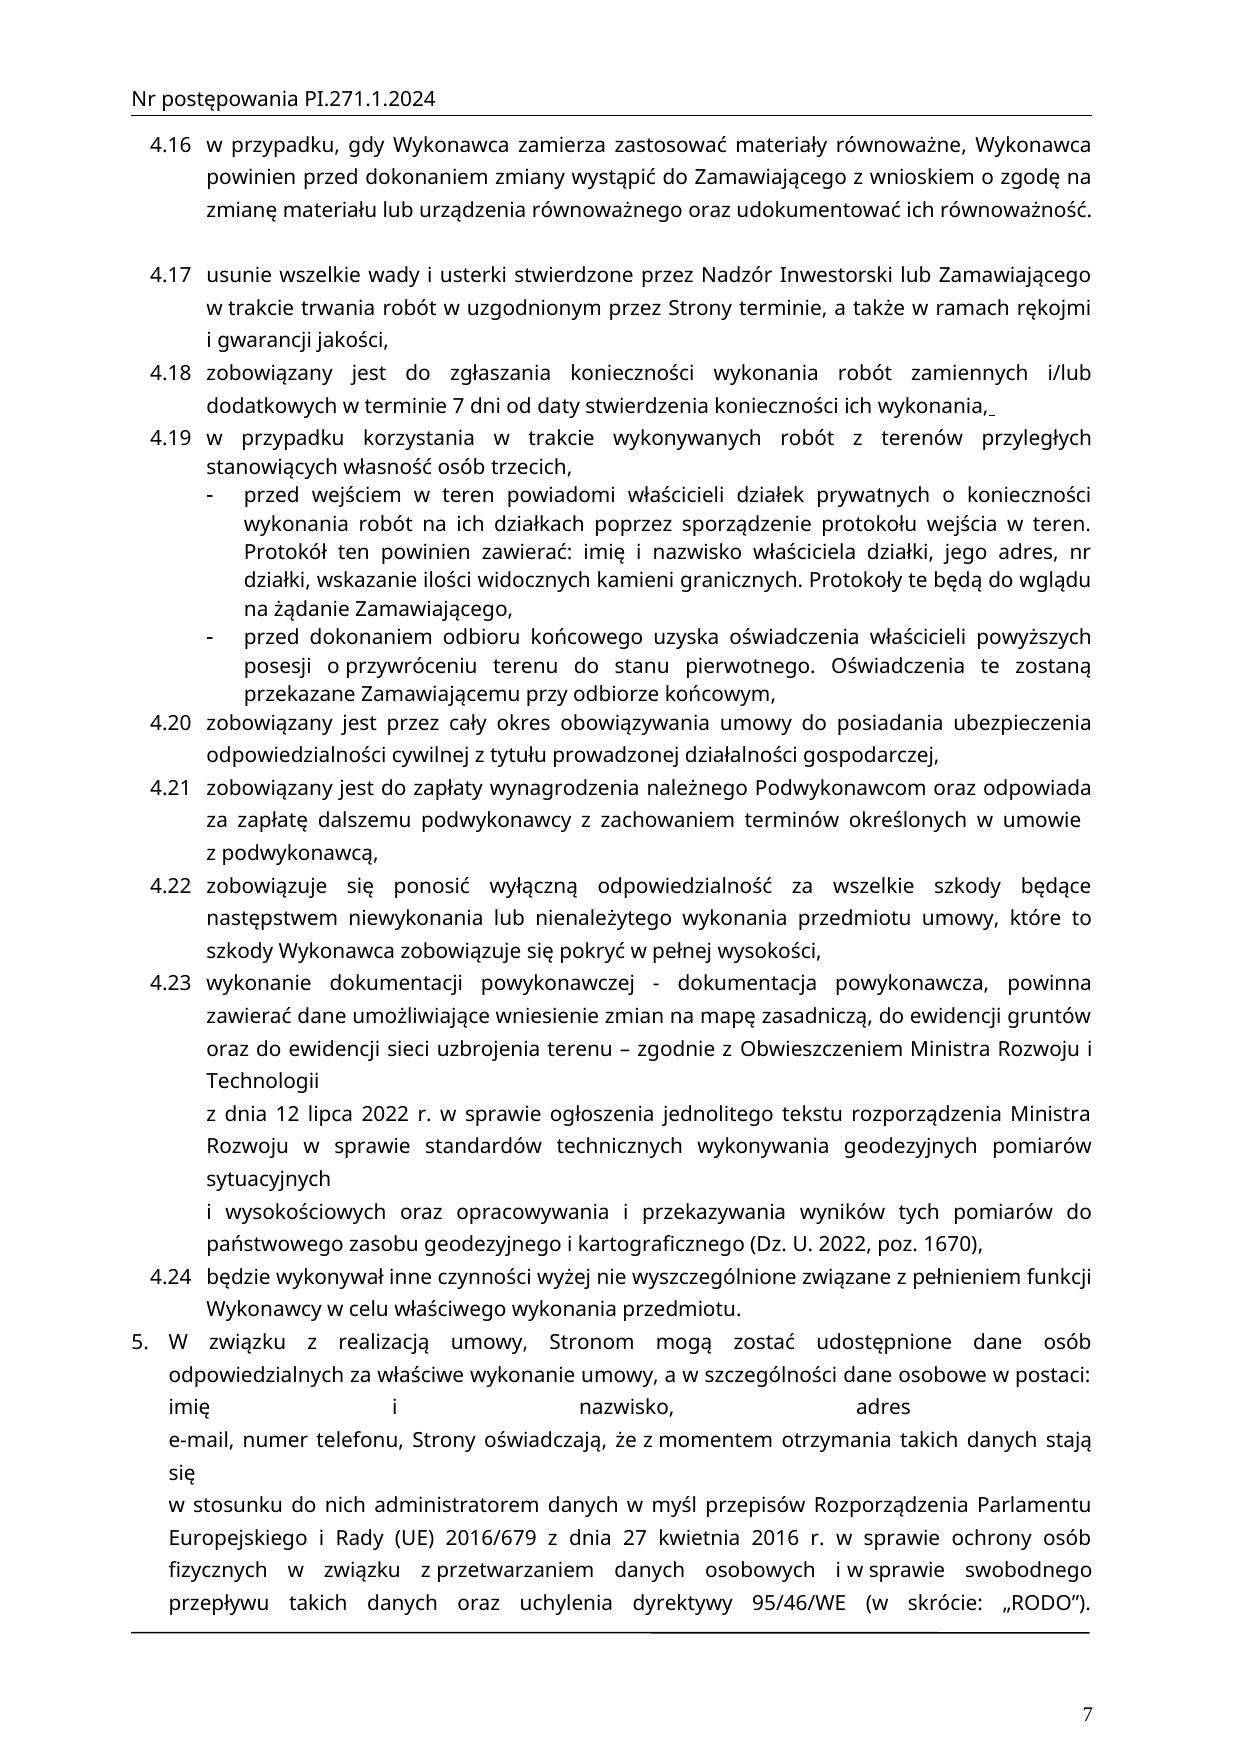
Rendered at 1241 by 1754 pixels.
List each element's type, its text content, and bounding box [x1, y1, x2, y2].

list przed dokonaniem odbioru końcowego uzyska oświadczenia właścicieli powyższych posesji o przywróceniu terenu do stanu pierwotnego. Oświadczenia te zostaną przekazane Zamawiającemu przy odbiorze końcowym, [206, 622, 1092, 708]
list w przypadku, gdy Wykonawca zamierza zastosować materiały równoważne, Wykonawca powinien przed dokonaniem zmiany wystąpić do Zamawiającego z wnioskiem o zgodę na zmianę materiału lub urządzenia równoważnego oraz udokumentować ich równoważność. [150, 130, 1092, 256]
list zobowiązany jest do zapłaty wynagrodzenia należnego Podwykonawcom oraz odpowiada za zapłatę dalszemu podwykonawcy z zachowaniem terminów określonych w umowie z podwykonawcą, [150, 773, 1092, 867]
list zobowiązany jest do zgłaszania konieczności wykonania robót zamiennych i/lub dodatkowych w terminie 7 dni od daty stwierdzenia konieczności ich wykonania, [150, 358, 1092, 419]
list w przypadku korzystania w trakcie wykonywanych robót z terenów przyległych stanowiących własność osób trzecich, [150, 423, 1092, 480]
list zobowiązuje się ponosić wyłączną odpowiedzialność za wszelkie szkody będące następstwem niewykonania lub nienależytego wykonania przedmiotu umowy, które to szkody Wykonawca zobowiązuje się pokryć w pełnej wysokości, [150, 871, 1092, 964]
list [131, 1327, 1092, 1616]
list przed wejściem w teren powiadomi właścicieli działek prywatnych o konieczności wykonania robót na ich działkach poprzez sporządzenie protokołu wejścia w teren. Protokół ten powinien zawierać: imię i nazwisko właściciela działki, jego adres, nr działki, wskazanie ilości widocznych kamieni granicznych. Protokoły te będą do wglądu na żądanie Zamawiającego, [206, 480, 1092, 622]
list usunie wszelkie wady i usterki stwierdzone przez Nadzór Inwestorski lub Zamawiającego w trakcie trwania robót w uzgodnionym przez Strony terminie, a także w ramach rękojmi i gwarancji jakości, [150, 260, 1092, 354]
list wykonanie dokumentacji powykonawczej - dokumentacja powykonawcza, powinna zawierać dane umożliwiające wniesienie zmian na mapę zasadniczą, do ewidencji gruntów oraz do ewidencji sieci uzbrojenia terenu – zgodnie z Obwieszczeniem Ministra Rozwoju i Technologii z dnia 12 lipca 2022 r. w sprawie ogłoszenia jednolitego tekstu rozporządzenia Ministra Rozwoju w sprawie standardów technicznych wykonywania geodezyjnych pomiarów sytuacyjnych i wysokościowych oraz opracowywania i przekazywania wyników tych pomiarów do państwowego zasobu geodezyjnego i kartograficznego (Dz. U. 2022, poz. 1670), [150, 968, 1092, 1258]
list zobowiązany jest przez cały okres obowiązywania umowy do posiadania ubezpieczenia odpowiedzialności cywilnej z tytułu prowadzonej działalności gospodarczej, [150, 708, 1092, 769]
list będzie wykonywał inne czynności wyżej nie wyszczególnione związane z pełnieniem funkcji Wykonawcy w celu właściwego wykonania przedmiotu. [150, 1262, 1092, 1323]
